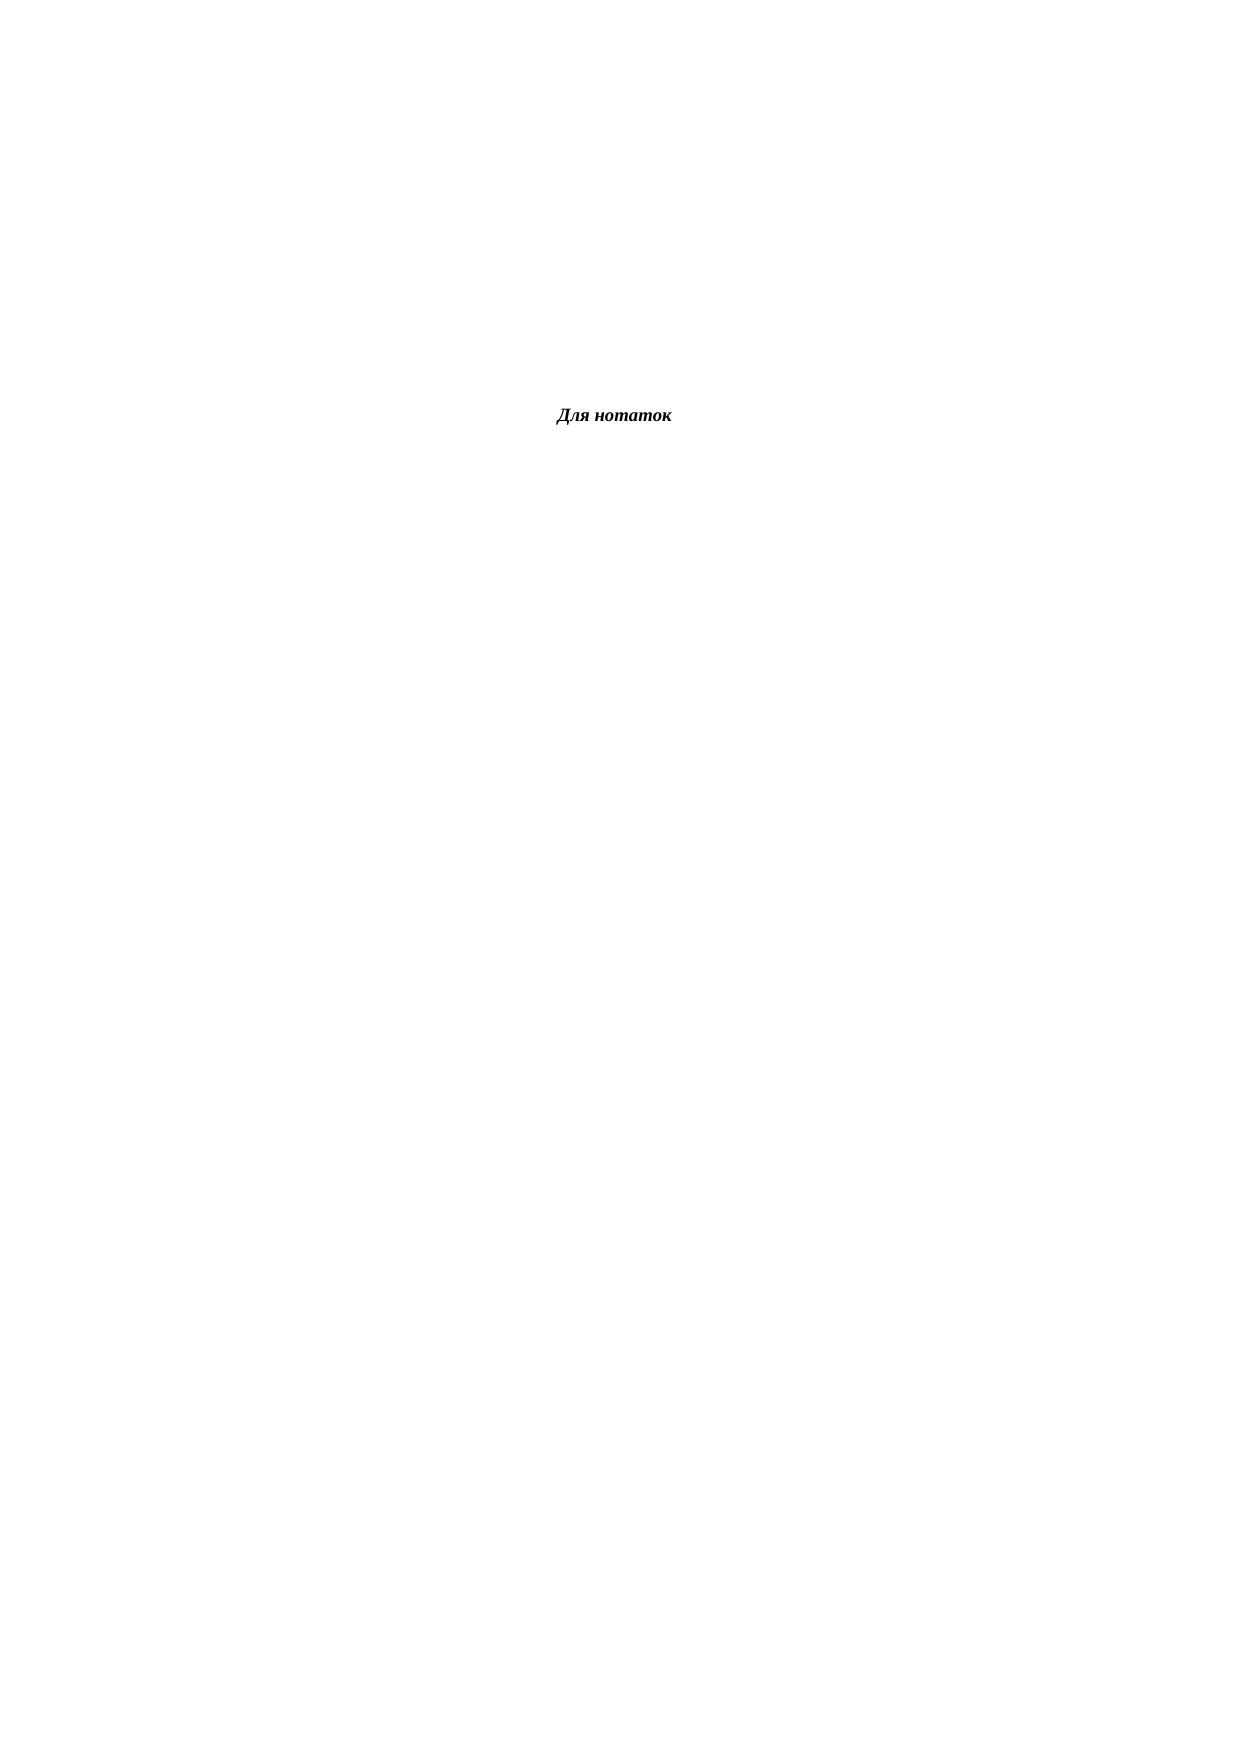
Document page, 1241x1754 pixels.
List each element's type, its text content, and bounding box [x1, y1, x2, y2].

text Для нотаток [558, 406, 707, 425]
